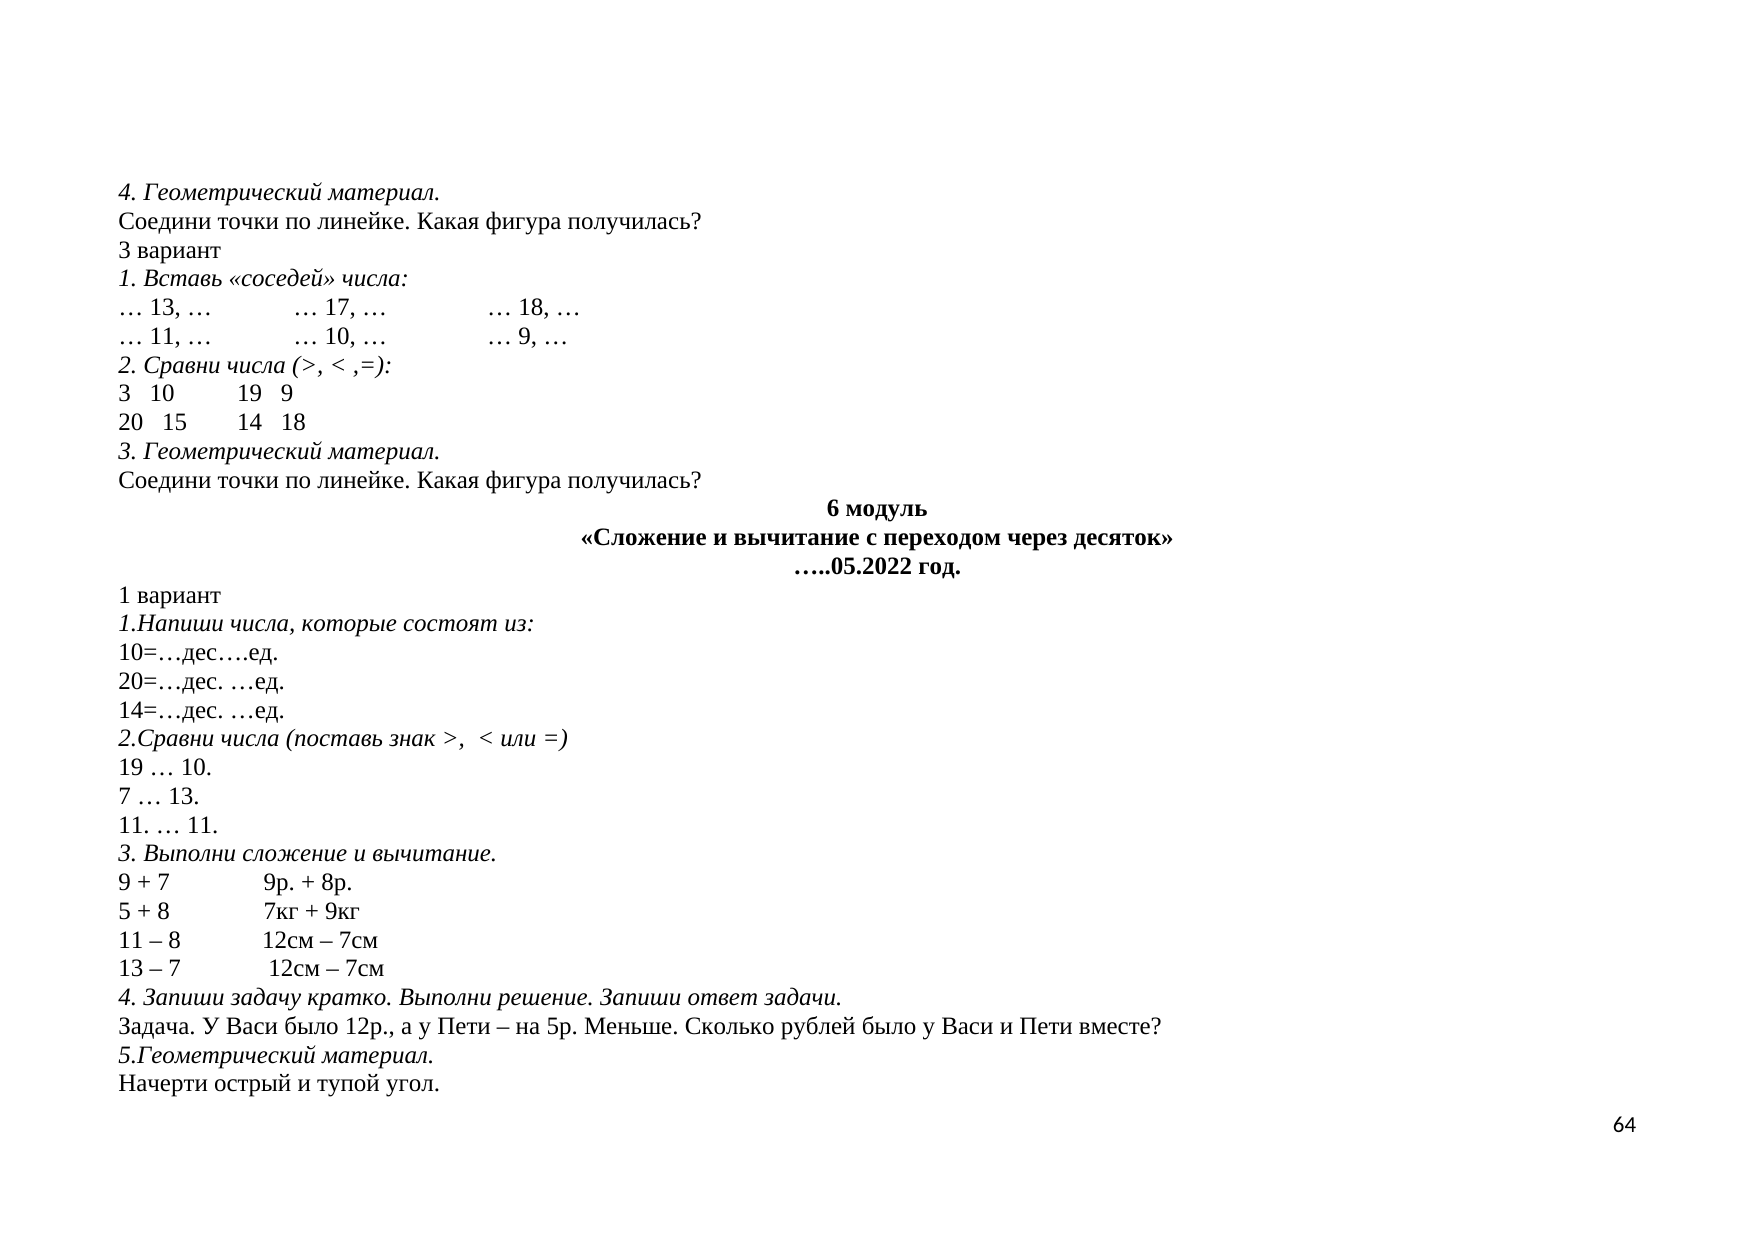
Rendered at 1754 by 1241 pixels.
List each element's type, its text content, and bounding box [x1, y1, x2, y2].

text 4. Геометрический материал. [118, 177, 1636, 206]
text 3. Выполни сложение и вычитание. [118, 838, 1636, 867]
text 5 + 8 7кг + 9кг [118, 896, 1636, 925]
text Соедини точки по линейке. Какая фигура получилась? [118, 206, 1636, 235]
text 20 15 14 18 [118, 407, 1636, 436]
text 11 – 8 12см – 7см [118, 925, 1636, 953]
text 2.Сравни числа (поставь знак >, < или =) [118, 723, 1636, 752]
text Задача. У Васи было 12р., а у Пети – на 5р. Меньше. Сколько рублей было у Васи и Пети вместе? [118, 1011, 1636, 1040]
text 19 … 10. [118, 752, 1636, 781]
text 6 модуль [118, 493, 1636, 522]
text 14=…дес. …ед. [118, 695, 1636, 723]
text 1 вариант [118, 580, 1636, 608]
text 3 10 19 9 [118, 378, 1636, 407]
text 20=…дес. …ед. [118, 666, 1636, 695]
text 9 + 7 9р. + 8р. [118, 867, 1636, 896]
text …..05.2022 год. [118, 551, 1636, 580]
text 2. Сравни числа (>, < ,=): [118, 350, 1636, 378]
text 1.Напиши числа, которые состоят из: [118, 608, 1636, 637]
text … 11, … … 10, … … 9, … [118, 321, 1636, 350]
text 10=…дес….ед. [118, 637, 1636, 666]
text 3 вариант [118, 235, 1636, 263]
text … 13, … … 17, … … 18, … [118, 292, 1636, 321]
text 3. Геометрический материал. [118, 436, 1636, 465]
text Соедини точки по линейке. Какая фигура получилась? [118, 465, 1636, 493]
text 11. … 11. [118, 810, 1636, 838]
text 1. Вставь «соседей» числа: [118, 263, 1636, 292]
text «Сложение и вычитание с переходом через десяток» [118, 522, 1636, 551]
text 5.Геометрический материал. [118, 1040, 1636, 1068]
text 7 … 13. [118, 781, 1636, 810]
text Начерти острый и тупой угол. [118, 1068, 1636, 1097]
text 13 – 7 12см – 7см [118, 953, 1636, 982]
text 4. Запиши задачу кратко. Выполни решение. Запиши ответ задачи. [118, 982, 1636, 1011]
